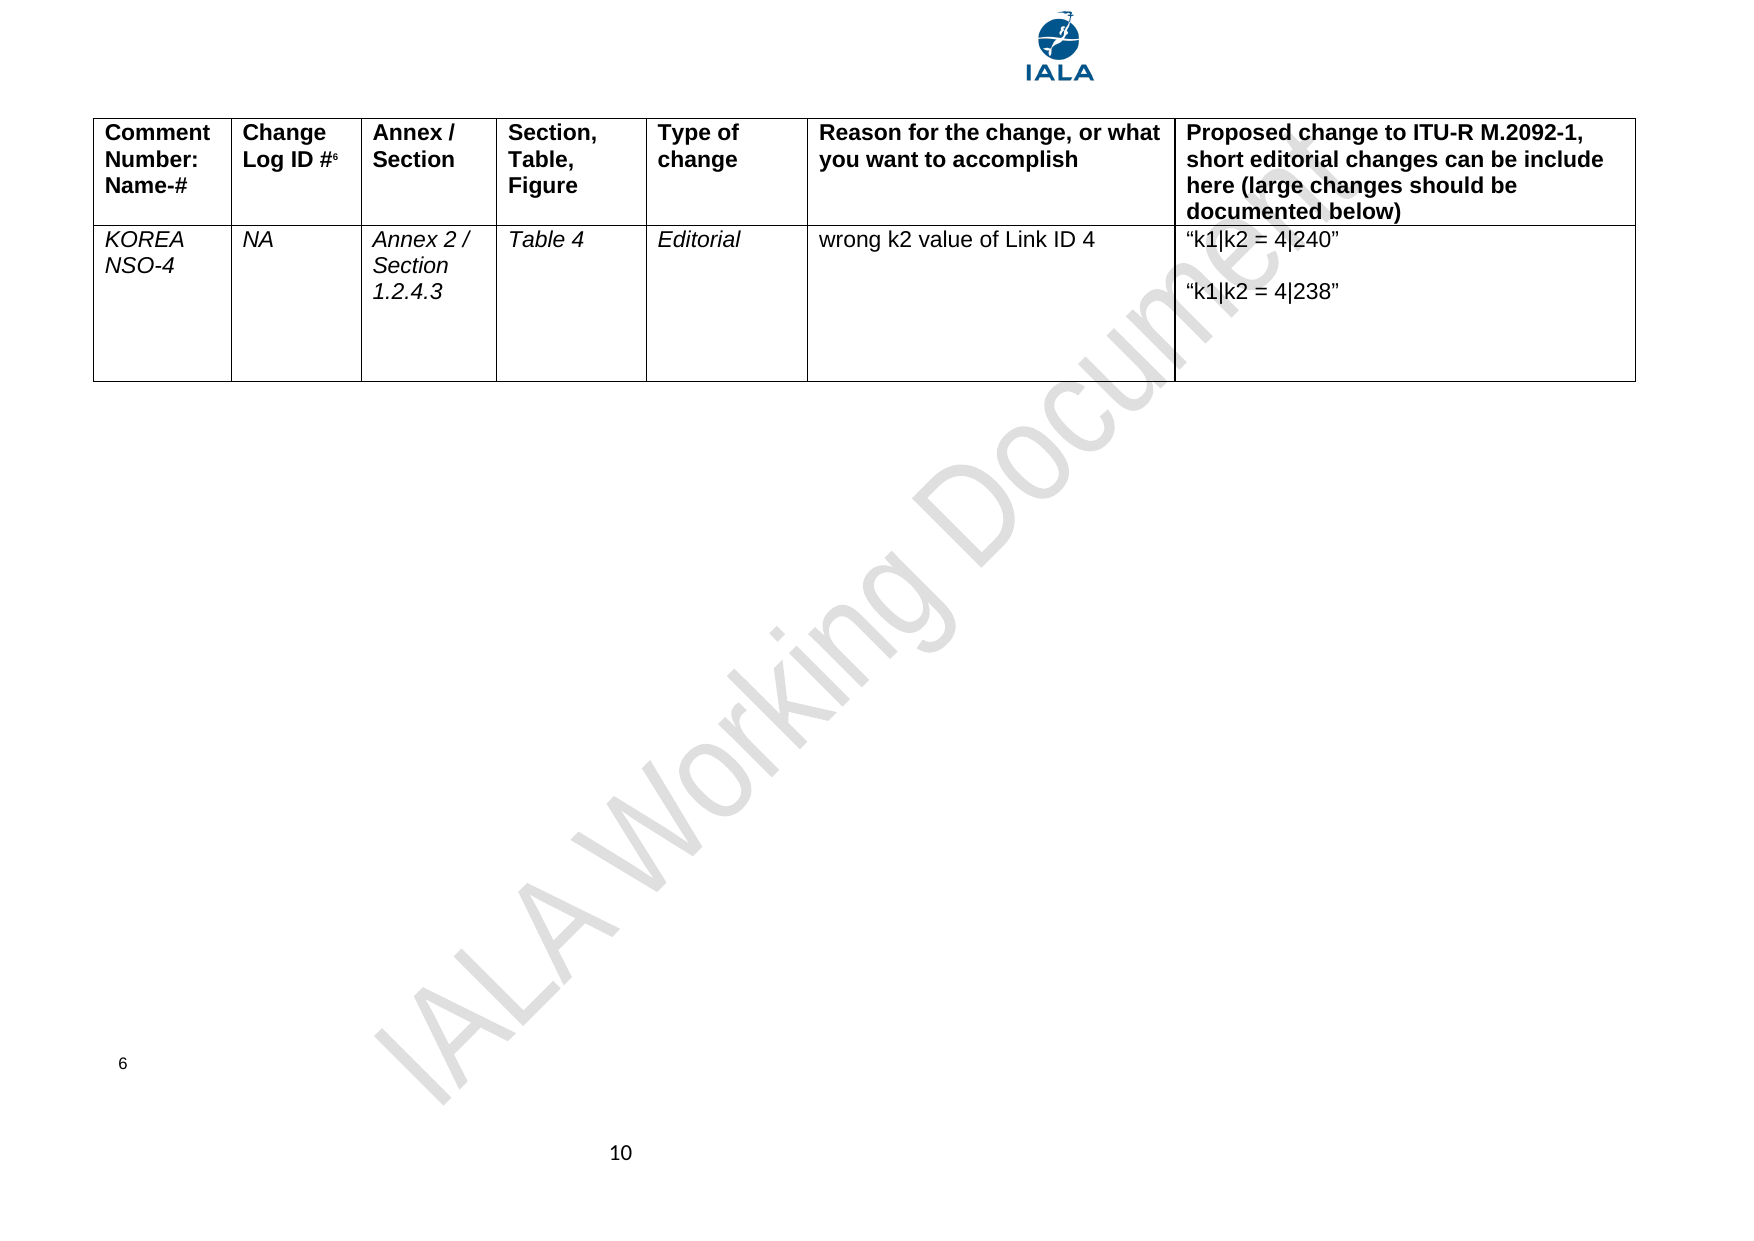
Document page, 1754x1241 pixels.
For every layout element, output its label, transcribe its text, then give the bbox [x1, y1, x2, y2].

table_header Comment Number: Name-# [94, 119, 231, 224]
table_cell wrong k2 value of Link ID 4 [808, 226, 1174, 381]
picture [1011, 3, 1106, 96]
table_header Section, Table, Figure [497, 119, 646, 224]
table_cell NA [232, 226, 361, 381]
table_cell Editorial [647, 226, 807, 381]
table_header Type of change [647, 119, 807, 224]
table_header Change Log ID # [232, 119, 361, 224]
table_cell Annex 2 / Section 1.2.4.3 [362, 226, 496, 381]
table_header Reason for the change, or what you want to accomplish [808, 119, 1174, 224]
table_header Proposed change to ITU-R M.2092-1, short editorial changes can be include here (large changes should be documented below) [1176, 119, 1635, 224]
table_cell Table 4 [497, 226, 646, 381]
table_header Annex / Section [362, 119, 496, 224]
table_cell “k1|k2 = 4|240” “k1|k2 = 4|238” [1176, 226, 1635, 381]
table_cell KOREA NSO-4 [94, 226, 231, 381]
